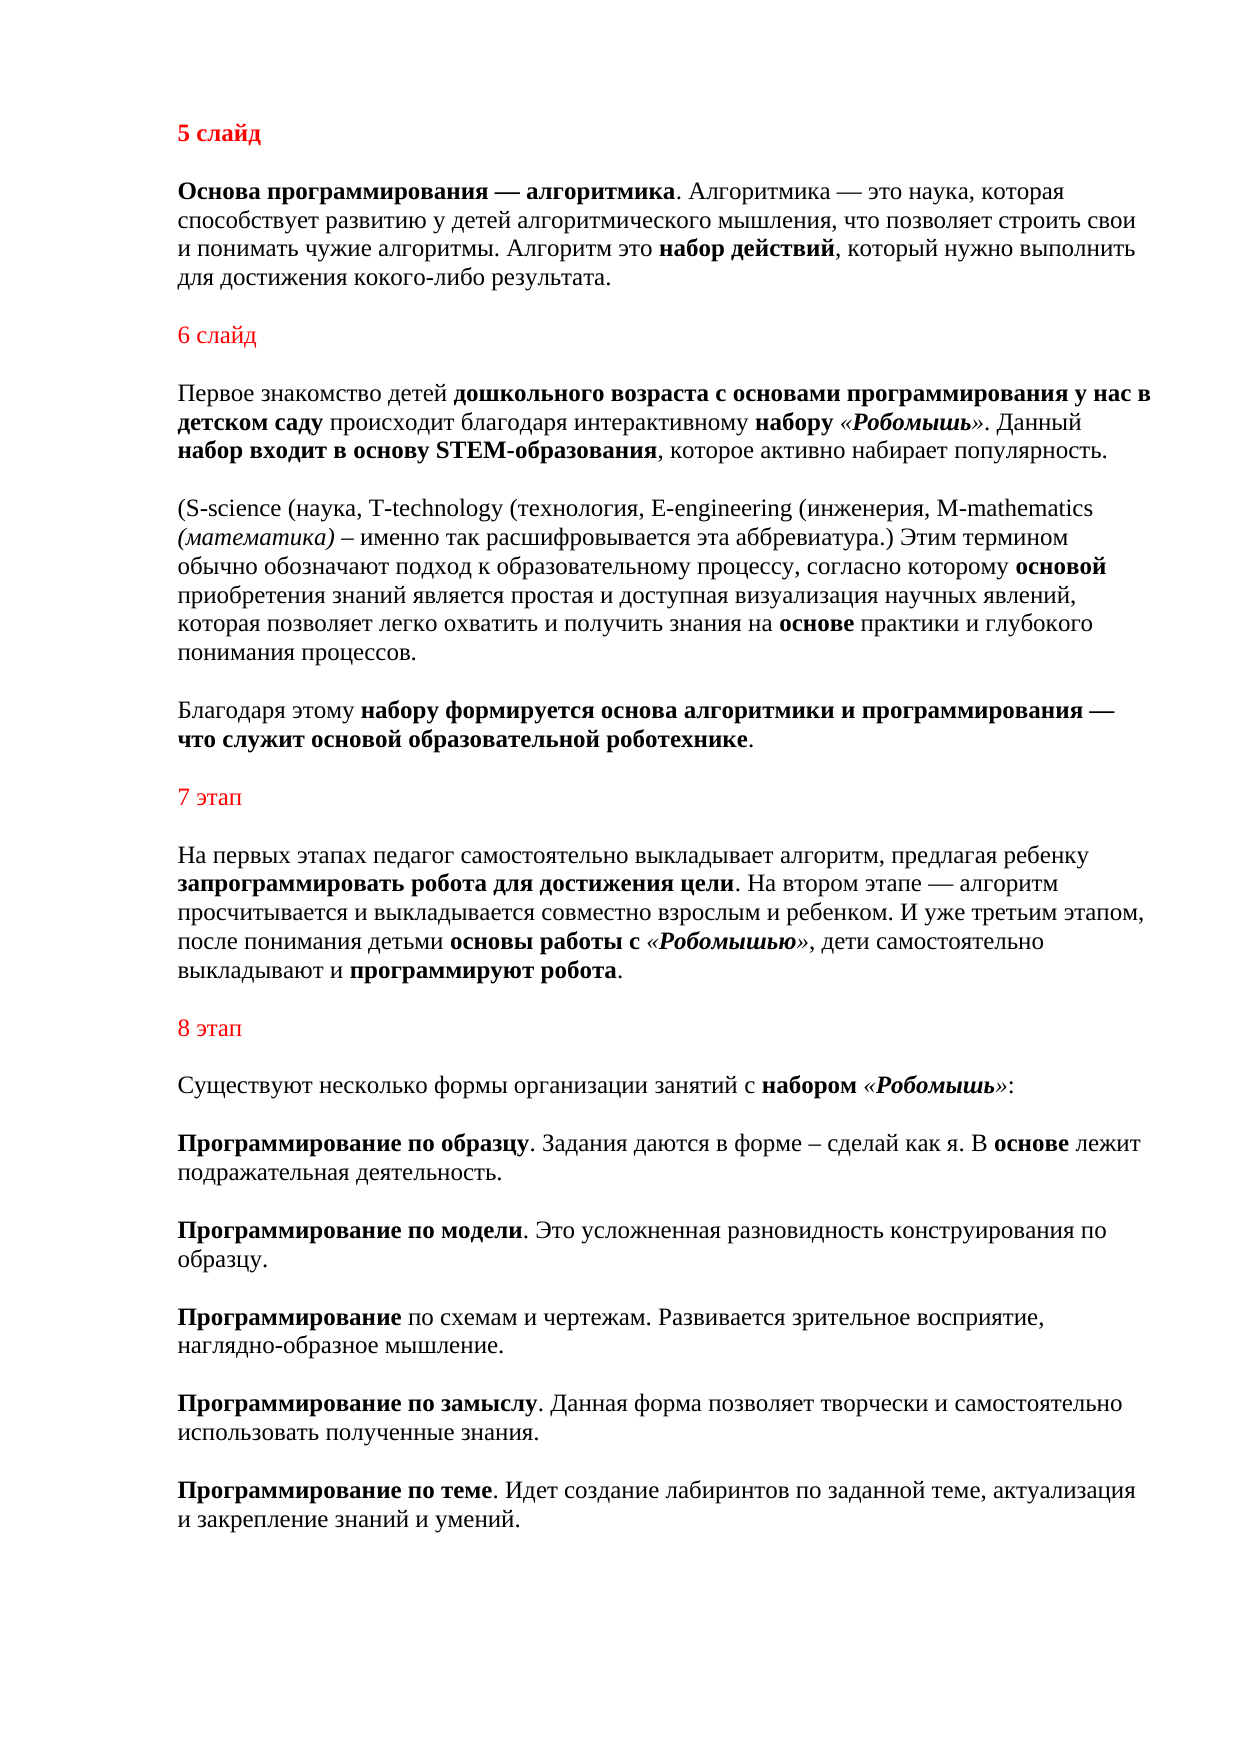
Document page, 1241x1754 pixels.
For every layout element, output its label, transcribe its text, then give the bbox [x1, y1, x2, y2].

text 7 этап [177, 782, 1152, 811]
text Первое знакомство детей дошкольного возраста с основами программирования у нас в детском саду происходит благодаря интерактивному набору «Робомышь». Данный набор входит в основу STEM-образования, которое активно набирает популярность. [177, 378, 1152, 464]
text Программирование по модели. Это усложненная разновидность конструирования по образцу. [177, 1215, 1152, 1273]
text 8 этап [177, 1013, 1152, 1041]
text 6 слайд [177, 320, 1152, 349]
text Программирование по схемам и чертежам. Развивается зрительное восприятие, наглядно-образное мышление. [177, 1302, 1152, 1359]
text Благодаря этому набору формируется основа алгоритмики и программирования — что служит основой образовательной роботехнике. [177, 695, 1152, 753]
text Программирование по теме. Идет создание лабиринтов по заданной теме, актуализация и закрепление знаний и умений. [177, 1475, 1152, 1533]
text (S-science (наука, T-technology (технология, Е-engineering (инженерия, М-mathematics (математика) – именно так расшифровывается эта аббревиатура.) Этим термином обычно обозначают подход к образовательному процессу, согласно которому основой приобретения знаний является простая и доступная визуализация научных явлений, которая позволяет легко охватить и получить знания на основе практики и глубокого понимания процессов. [177, 493, 1152, 666]
text Программирование по образцу. Задания даются в форме – сделай как я. В основе лежит подражательная деятельность. [177, 1128, 1152, 1186]
text Программирование по замыслу. Данная форма позволяет творчески и самостоятельно использовать полученные знания. [177, 1388, 1152, 1446]
text 5 слайд [177, 118, 1152, 147]
text Основа программирования — алгоритмика. Алгоритмика — это наука, которая способствует развитию у детей алгоритмического мышления, что позволяет строить свои и понимать чужие алгоритмы. Алгоритм это набор действий, который нужно выполнить для достижения кокого-либо результата. [177, 176, 1152, 291]
text Существуют несколько формы организации занятий с набором «Робомышь»: [177, 1071, 1152, 1099]
text На первых этапах педагог самостоятельно выкладывает алгоритм, предлагая ребенку запрограммировать робота для достижения цели. На втором этапе — алгоритм просчитывается и выкладывается совместно взрослым и ребенком. И уже третьим этапом, после понимания детьми основы работы с «Робомышью», дети самостоятельно выкладывают и программируют робота. [177, 840, 1152, 983]
